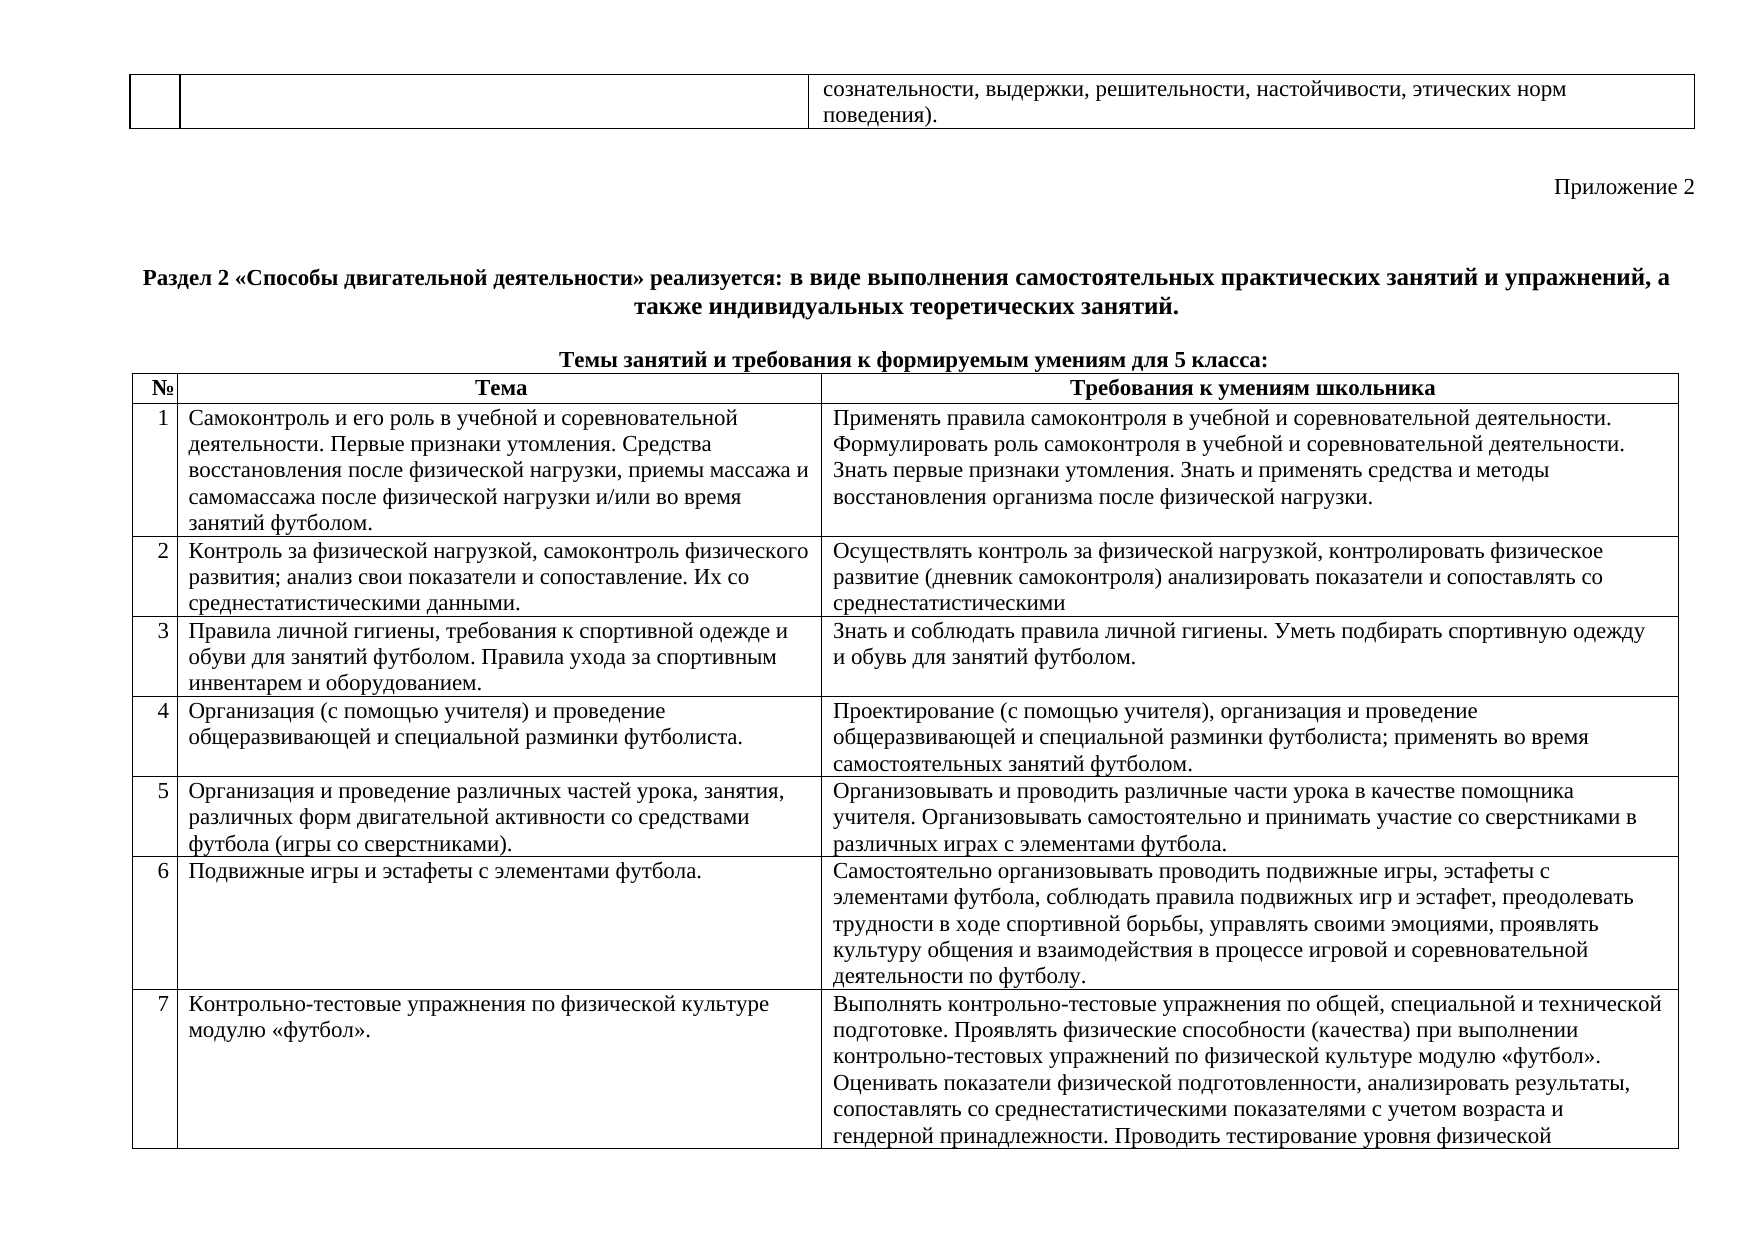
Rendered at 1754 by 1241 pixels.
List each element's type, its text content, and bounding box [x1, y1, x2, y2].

table_cell Подвижные игры и эстафеты с элементами футбола. [178, 857, 821, 989]
table_header Требования к умениям школьника [822, 374, 1678, 403]
table_header № [133, 374, 177, 403]
text Раздел 2 «Способы двигательной деятельности» реализуется: в виде выполнения самостоятельных практических занятий и упражнений, а также индивидуальных теоретических занятий. [118, 262, 1695, 320]
table_cell Контроль за физической нагрузкой, самоконтроль физического развития; анализ свои показатели и сопоставление. Их со среднестатистическими данными. [178, 537, 821, 616]
table_cell 5 [133, 777, 177, 856]
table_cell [822, 990, 1678, 1148]
text Приложение 2 [59, 173, 1695, 199]
table_header Тема [178, 374, 821, 403]
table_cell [809, 75, 1694, 128]
table_cell 3 [133, 617, 177, 696]
table_cell Организовывать и проводить различные части урока в качестве помощника учителя. Организовывать самостоятельно и принимать участие со сверстниками в различных играх с элементами футбола. [822, 777, 1678, 856]
text Темы занятий и требования к формируемым умениям для 5 класса: [59, 346, 1695, 373]
table_cell Самоконтроль и его роль в учебной и соревновательной деятельности. Первые признаки утомления. Средства восстановления после физической нагрузки, приемы массажа и самомассажа после физической нагрузки и/или во время занятий футболом. [178, 404, 821, 536]
table_cell 6 [133, 857, 177, 989]
table_cell Организация и проведение различных частей урока, занятия, различных форм двигательной активности со средствами футбола (игры со сверстниками). [178, 777, 821, 856]
table_cell Организация (с помощью учителя) и проведение общеразвивающей и специальной разминки футболиста. [178, 697, 821, 776]
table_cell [181, 75, 808, 128]
table_cell 4 [133, 697, 177, 776]
table_cell Знать и соблюдать правила личной гигиены. Уметь подбирать спортивную одежду и обувь для занятий футболом. [822, 617, 1678, 696]
table_cell Правила личной гигиены, требования к спортивной одежде и обуви для занятий футболом. Правила ухода за спортивным инвентарем и оборудованием. [178, 617, 821, 696]
table_cell Самостоятельно организовывать проводить подвижные игры, эстафеты с элементами футбола, соблюдать правила подвижных игр и эстафет, преодолевать трудности в ходе спортивной борьбы, управлять своими эмоциями, проявлять культуру общения и взаимодействия в процессе игровой и соревновательной деятельности по футболу. [822, 857, 1678, 989]
table_cell 7 [133, 990, 177, 1148]
table_cell 7 [131, 75, 179, 128]
table_cell Применять правила самоконтроля в учебной и соревновательной деятельности. Формулировать роль самоконтроля в учебной и соревновательной деятельности. Знать первые признаки утомления. Знать и применять средства и методы восстановления организма после физической нагрузки. [822, 404, 1678, 536]
table_cell Проектирование (с помощью учителя), организация и проведение общеразвивающей и специальной разминки футболиста; применять во время самостоятельных занятий футболом. [822, 697, 1678, 776]
table_cell 2 [133, 537, 177, 616]
table_cell 1 [133, 404, 177, 536]
table_cell Осуществлять контроль за физической нагрузкой, контролировать физическое развитие (дневник самоконтроля) анализировать показатели и сопоставлять со среднестатистическими [822, 537, 1678, 616]
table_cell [178, 990, 821, 1148]
